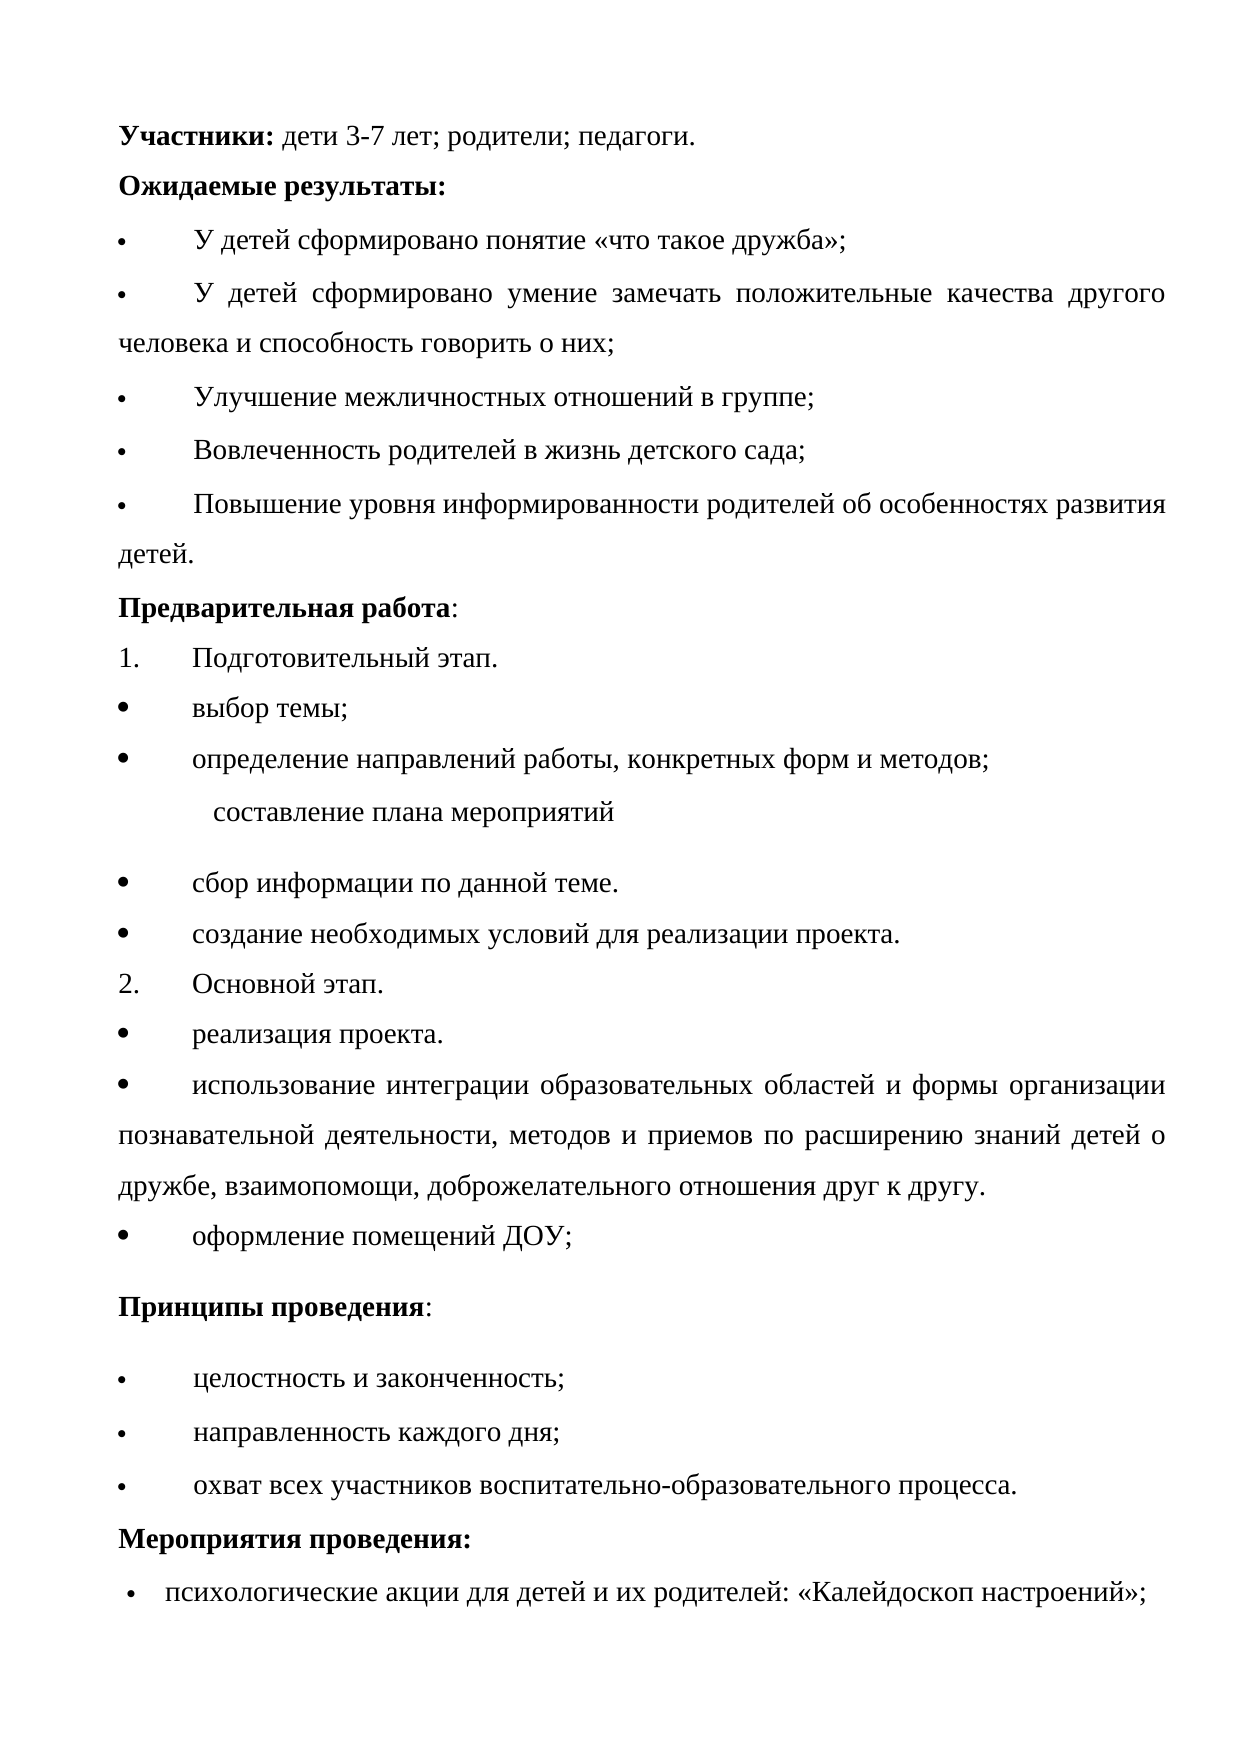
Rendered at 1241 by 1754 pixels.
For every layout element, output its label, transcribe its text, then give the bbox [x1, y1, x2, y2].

list охват всех участников воспитательно-образовательного процесса. [118, 1467, 1167, 1501]
list Подготовительный этап. [118, 640, 1167, 673]
list направленность каждого дня; [118, 1414, 1167, 1447]
list реализация проекта. [118, 1017, 1167, 1050]
list целостность и законченность; [118, 1360, 1167, 1394]
list Основной этап. [118, 966, 1167, 1000]
list психологические акции для детей и их родителей: «Калейдоскоп настроений»; [127, 1574, 1167, 1608]
list определение направлений работы, конкретных форм и методов; [118, 741, 1167, 774]
list Улучшение межличностных отношений в группе; [118, 379, 1167, 413]
list создание необходимых условий для реализации проекта. [118, 916, 1167, 949]
text Мероприятия проведения: [118, 1521, 1167, 1554]
list Вовлеченность родителей в жизнь детского сада; [118, 432, 1167, 466]
text Предварительная работа: [118, 590, 1167, 623]
text Ожидаемые результаты: [118, 168, 1167, 202]
list У детей сформировано понятие «что такое дружба»; [118, 222, 1167, 255]
list использование интеграции образовательных областей и формы организации познавательной деятельности, методов и приемов по расширению знаний детей о дружбе, взаимопомощи, доброжелательного отношения друг к другу. [118, 1067, 1167, 1201]
list выбор темы; [118, 690, 1167, 724]
list Повышение уровня информированности родителей об особенностях развития детей. [118, 486, 1167, 570]
list сбор информации по данной теме. [118, 865, 1167, 899]
text составление плана мероприятий [118, 794, 1167, 828]
text Участники: дети 3-7 лет; родители; педагоги. [118, 118, 1167, 152]
text Принципы проведения: [118, 1289, 1167, 1323]
list У детей сформировано умение замечать положительные качества другого человека и способность говорить о них; [118, 275, 1167, 359]
list оформление помещений ДОУ; [118, 1218, 1167, 1252]
